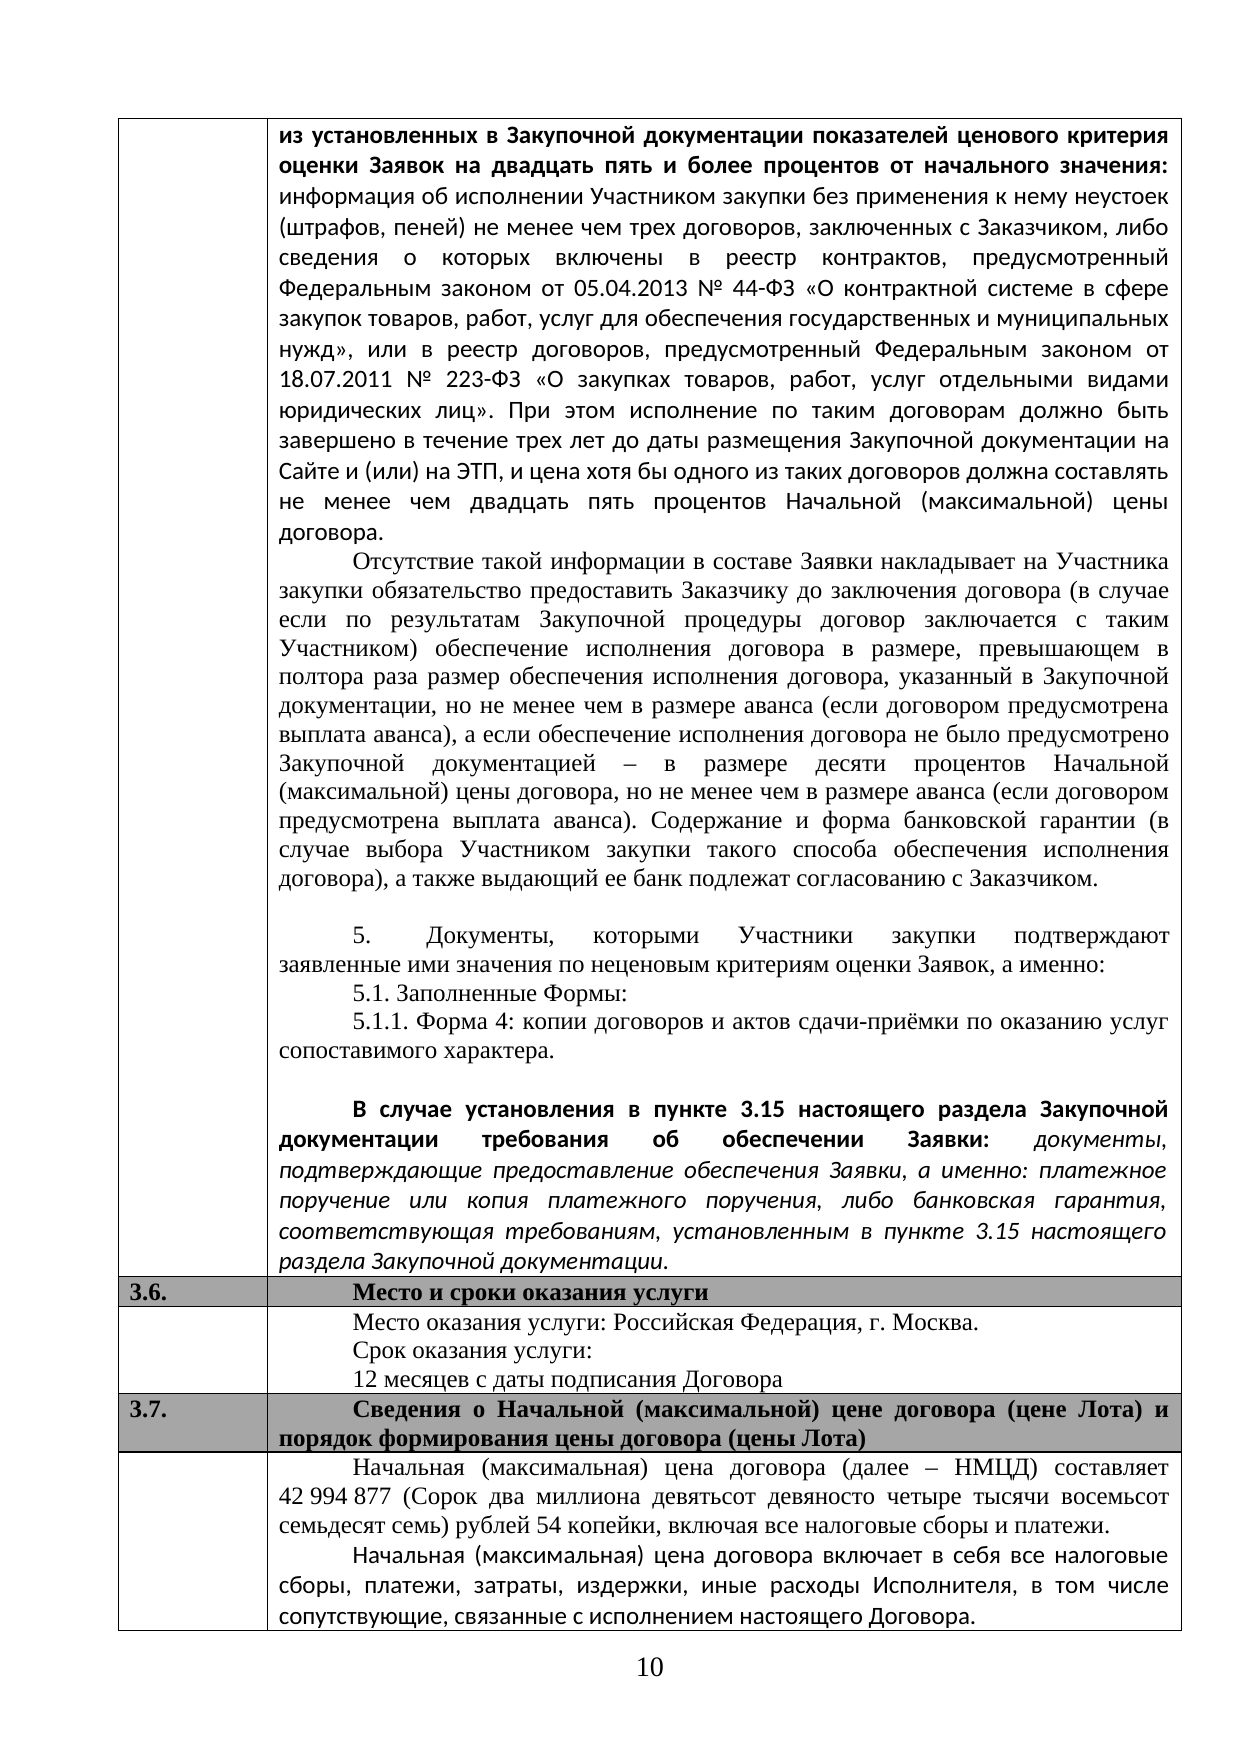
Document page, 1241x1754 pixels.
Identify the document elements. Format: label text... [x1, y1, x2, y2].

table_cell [268, 119, 1181, 1276]
table_cell Начальная (максимальная) цена договора (далее – НМЦД) составляет 42 994 877 (Сорок два миллиона девятьсот девяносто четыре тысячи восемьсот семьдесят семь) рублей 54 копейки, включая все налоговые сборы и платежи. Начальная (максимальная) цена договора включает в себя все налоговые сборы, платежи, затраты, издержки, иные расходы Исполнителя, в том числе сопутствующие, связанные с исполнением настоящего Договора. [268, 1453, 1181, 1630]
table_cell Место и сроки оказания услуги [268, 1277, 1181, 1306]
table_cell 3.7. [119, 1394, 267, 1451]
table_cell Место оказания услуги: Российская Федерация, г. Москва. Срок оказания услуги: 12 месяцев с даты подписания Договора [268, 1307, 1181, 1393]
table_cell Сведения о Начальной (максимальной) цене договора (цене Лота) и порядок формирования цены договора (цены Лота) [268, 1394, 1181, 1451]
table_cell [119, 1307, 267, 1393]
table_cell 3.6. [119, 1277, 267, 1306]
table_cell [119, 1453, 267, 1630]
table_cell [119, 119, 267, 1276]
